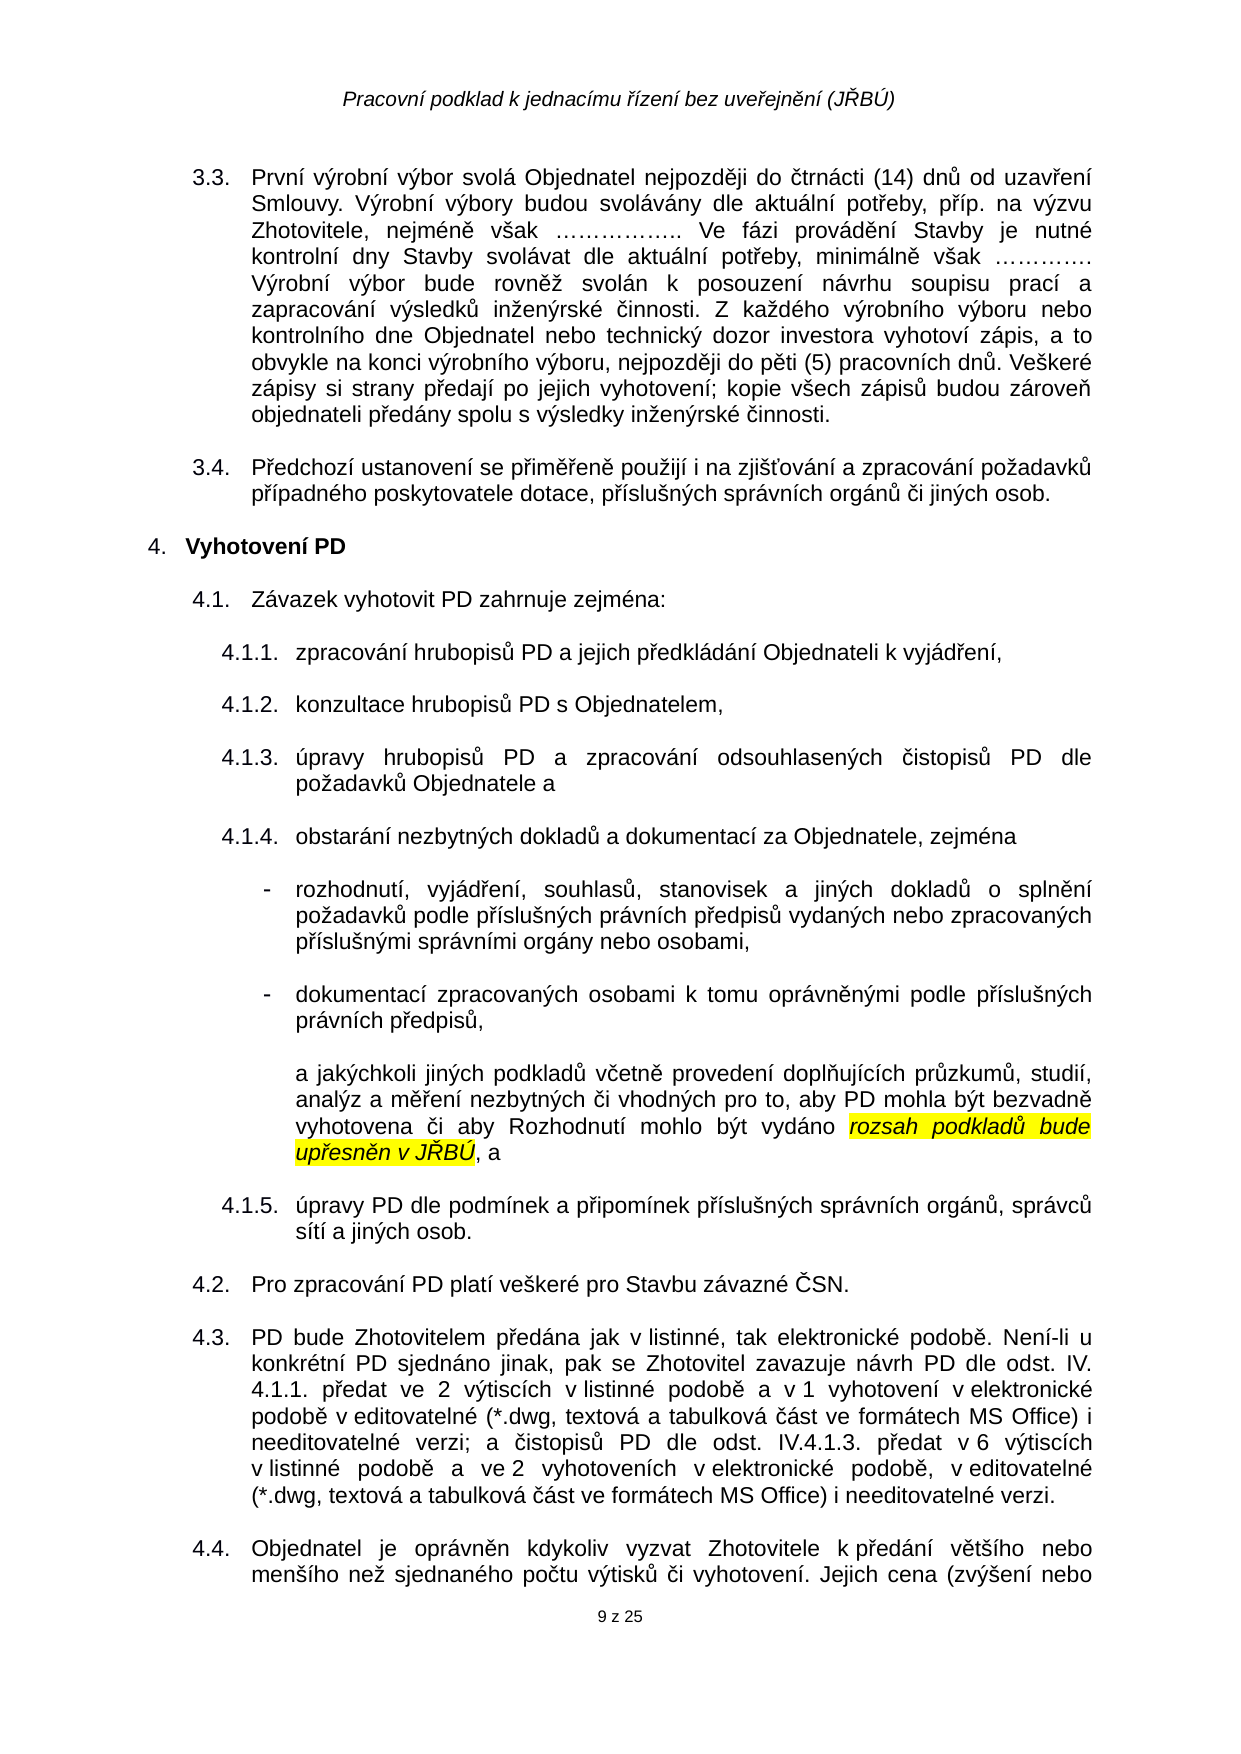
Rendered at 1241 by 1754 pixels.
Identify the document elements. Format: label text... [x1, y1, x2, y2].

list rozhodnutí, vyjádření, souhlasů, stanovisek a jiných dokladů o splnění požadavků podle příslušných právních předpisů vydaných nebo zpracovaných příslušnými správními orgány nebo osobami, [263, 876, 1093, 955]
list Závazek vyhotovit PD zahrnuje zejména: [192, 586, 1093, 612]
list První výrobní výbor svolá Objednatel nejpozději do čtrnácti (14) dnů od uzavření Smlouvy. Výrobní výbory budou svolávány dle aktuální potřeby, příp. na výzvu Zhotovitele, nejméně však …………….. Ve fázi provádění Stavby je nutné kontrolní dny Stavby svolávat dle aktuální potřeby, minimálně však …………. Výrobní výbor bude rovněž svolán k posouzení návrhu soupisu prací a zapracování výsledků inženýrské činnosti. Z každého výrobního výboru nebo kontrolního dne Objednatel nebo technický dozor investora vyhotoví zápis, a to obvykle na konci výrobního výboru, nejpozději do pěti (5) pracovních dnů. Veškeré zápisy si strany předají po jejich vyhotovení; kopie všech zápisů budou zároveň objednateli předány spolu s výsledky inženýrské činnosti. [192, 164, 1093, 428]
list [192, 1534, 1093, 1587]
list Pro zpracování PD platí veškeré pro Stavbu závazné ČSN. [192, 1271, 1093, 1297]
list Předchozí ustanovení se přiměřeně použijí i na zjišťování a zpracování požadavků případného poskytovatele dotace, příslušných správních orgánů či jiných osob. [192, 454, 1093, 507]
text a jakýchkoli jiných podkladů včetně provedení doplňujících průzkumů, studií, analýz a měření nezbytných či vhodných pro to, aby PD mohla být bezvadně vyhotovena či aby Rozhodnutí mohlo být vydáno rozsah podkladů bude upřesněn v JŘBÚ, a [295, 1060, 1093, 1166]
list úpravy hrubopisů PD a zpracování odsouhlasených čistopisů PD dle požadavků Objednatele a [221, 744, 1093, 797]
list PD bude Zhotovitelem předána jak v listinné, tak elektronické podobě. Není-li u konkrétní PD sjednáno jinak, pak se Zhotovitel zavazuje návrh PD dle odst. IV. 4.1.1. předat ve 2 výtiscích v listinné podobě a v 1 vyhotovení v elektronické podobě v editovatelné (*.dwg, textová a tabulková část ve formátech MS Office) i needitovatelné verzi; a čistopisů PD dle odst. IV.4.1.3. předat v 6 výtiscích v listinné podobě a ve 2 vyhotoveních v elektronické podobě, v editovatelné (*.dwg, textová a tabulková část ve formátech MS Office) i needitovatelné verzi. [192, 1324, 1093, 1508]
list zpracování hrubopisů PD a jejich předkládání Objednateli k vyjádření, [221, 638, 1093, 665]
list úpravy PD dle podmínek a připomínek příslušných správních orgánů, správců sítí a jiných osob. [221, 1192, 1093, 1244]
list obstarání nezbytných dokladů a dokumentací za Objednatele, zejména [221, 823, 1093, 849]
list dokumentací zpracovaných osobami k tomu oprávněnými podle příslušných právních předpisů, [263, 981, 1093, 1034]
list konzultace hrubopisů PD s Objednatelem, [221, 691, 1093, 717]
list Vyhotovení PD [148, 533, 1093, 559]
